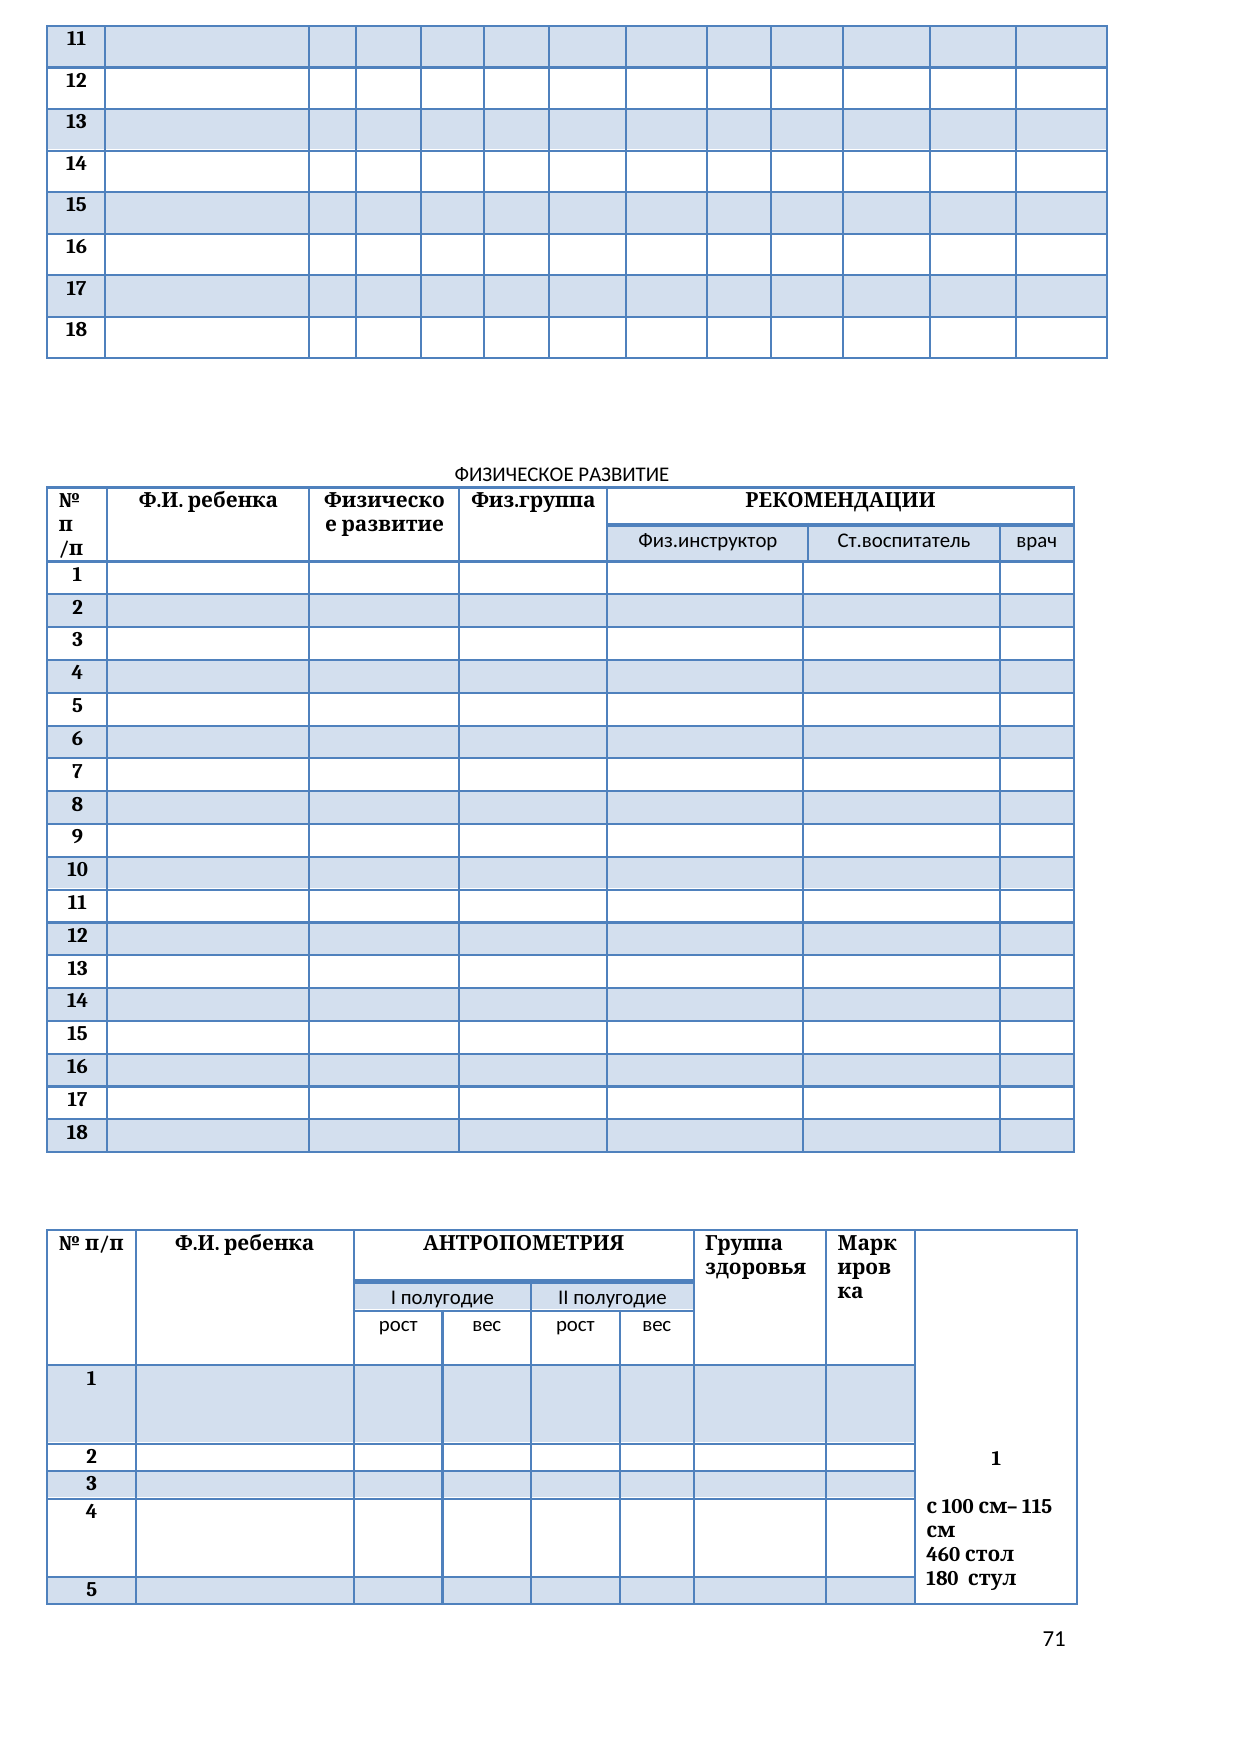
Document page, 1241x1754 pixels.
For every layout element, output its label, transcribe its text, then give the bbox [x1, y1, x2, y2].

table_cell [357, 318, 420, 357]
table_cell [804, 595, 999, 626]
table_cell рост [532, 1312, 619, 1364]
table_cell [444, 1500, 530, 1576]
table_cell [608, 1022, 802, 1053]
table_cell [844, 110, 929, 149]
table_cell 7 [48, 759, 106, 790]
table_cell [108, 661, 308, 692]
table_cell [1001, 563, 1073, 593]
table_cell 5 [48, 1578, 135, 1603]
table_cell [1017, 152, 1106, 191]
table_cell [931, 69, 1015, 108]
table_cell [804, 661, 999, 692]
table_cell [422, 110, 483, 149]
table_cell [1001, 989, 1073, 1020]
table_cell I полугодие [355, 1284, 530, 1309]
table_header Маркировка [827, 1231, 914, 1364]
table_cell [827, 1578, 914, 1603]
table_cell [931, 235, 1015, 274]
table_cell [708, 27, 770, 66]
table_header № п/п [48, 489, 106, 560]
table_cell [357, 193, 420, 233]
table_cell 16 [48, 235, 104, 274]
table_cell [137, 1472, 353, 1497]
table_cell [1017, 318, 1106, 357]
table_cell [608, 759, 802, 790]
table_cell [108, 628, 308, 659]
table_cell [772, 318, 842, 357]
table_cell [444, 1445, 530, 1470]
table_cell [844, 318, 929, 357]
table_cell [310, 924, 458, 954]
table_cell [772, 276, 842, 316]
table_cell 5 [48, 694, 106, 724]
table_cell [355, 1472, 441, 1497]
table_cell [108, 759, 308, 790]
table_cell [460, 1120, 606, 1151]
table_cell [106, 235, 308, 274]
table_cell 1 [48, 563, 106, 593]
table_cell [422, 318, 483, 357]
table_cell [137, 1578, 353, 1603]
table_cell Физ.инструктор [608, 527, 807, 560]
table_cell [627, 69, 706, 108]
table_cell [310, 858, 458, 888]
table_cell [106, 193, 308, 233]
table_cell 4 [48, 661, 106, 692]
table_cell 8 [48, 792, 106, 823]
table_cell [608, 563, 802, 593]
table_cell [108, 924, 308, 954]
table_cell [310, 563, 458, 593]
table_cell [931, 276, 1015, 316]
table_header РЕКОМЕНДАЦИИ [608, 489, 1073, 522]
table_cell 18 [48, 1120, 106, 1151]
table_cell [310, 27, 355, 66]
table_cell II полугодие [532, 1284, 693, 1309]
table_header Ф.И. ребенка [137, 1231, 353, 1364]
table_cell [804, 1088, 999, 1118]
table_cell [108, 1088, 308, 1118]
table_cell [460, 956, 606, 987]
table_cell 3 [48, 1472, 135, 1497]
table_cell 2 [48, 1445, 135, 1470]
table_cell [422, 69, 483, 108]
table_cell [460, 989, 606, 1020]
table_cell [1017, 193, 1106, 233]
table_cell [931, 110, 1015, 149]
table_cell [608, 661, 802, 692]
table_cell 17 [48, 1088, 106, 1118]
table_cell [827, 1445, 914, 1470]
table_cell [1001, 924, 1073, 954]
table_cell [608, 989, 802, 1020]
table_cell [460, 563, 606, 593]
table_cell [844, 69, 929, 108]
table_cell [422, 27, 483, 66]
table_cell [106, 69, 308, 108]
table_cell [1001, 759, 1073, 790]
table_cell [627, 235, 706, 274]
table_cell [422, 276, 483, 316]
table_cell [108, 595, 308, 626]
table_cell [772, 193, 842, 233]
table_cell [485, 69, 548, 108]
table_cell [804, 727, 999, 757]
table_cell [772, 110, 842, 149]
table_cell [627, 193, 706, 233]
table_cell [357, 27, 420, 66]
table_cell [108, 1022, 308, 1053]
table_cell Ст.воспитатель [809, 527, 999, 560]
table_cell [695, 1472, 825, 1497]
table_cell [108, 956, 308, 987]
table_cell [108, 1120, 308, 1151]
table_cell [444, 1472, 530, 1497]
table_cell 18 [48, 318, 104, 357]
table_cell [708, 69, 770, 108]
table_cell [460, 727, 606, 757]
table_cell [1017, 276, 1106, 316]
table_cell [827, 1500, 914, 1576]
table_cell 6 [48, 727, 106, 757]
table_cell [357, 69, 420, 108]
table_cell [460, 891, 606, 921]
table_cell [310, 235, 355, 274]
table_cell 15 [48, 1022, 106, 1053]
table_cell [608, 694, 802, 724]
table_cell [931, 193, 1015, 233]
table_cell [608, 891, 802, 921]
table_cell [608, 1088, 802, 1118]
table_cell вес [444, 1312, 530, 1364]
table_cell [608, 858, 802, 888]
table_cell [844, 152, 929, 191]
table_cell [460, 694, 606, 724]
table_cell [844, 27, 929, 66]
table_cell [608, 956, 802, 987]
table_cell [621, 1366, 693, 1442]
table_cell [108, 727, 308, 757]
table_cell 1 [48, 1366, 135, 1442]
table_cell [608, 825, 802, 856]
table_cell 14 [48, 152, 104, 191]
table_cell [137, 1445, 353, 1470]
table_cell [827, 1472, 914, 1497]
table_cell [106, 27, 308, 66]
table_cell [621, 1500, 693, 1576]
table_cell [1001, 595, 1073, 626]
table_cell [1001, 1055, 1073, 1085]
table_cell [1001, 727, 1073, 757]
table_header № п/п [48, 1231, 135, 1364]
table_cell [310, 1022, 458, 1053]
table_cell [422, 152, 483, 191]
table_cell [550, 27, 625, 66]
table_cell [108, 891, 308, 921]
table_cell [627, 110, 706, 149]
table_cell [1001, 891, 1073, 921]
table_cell [310, 989, 458, 1020]
table_cell 11 [48, 27, 104, 66]
table_cell [355, 1578, 441, 1603]
table_cell [708, 193, 770, 233]
table_cell [804, 858, 999, 888]
table_cell [108, 825, 308, 856]
table_cell [108, 694, 308, 724]
table_cell [804, 792, 999, 823]
table_cell [931, 318, 1015, 357]
table_cell [310, 110, 355, 149]
table_cell [708, 318, 770, 357]
table_cell [310, 694, 458, 724]
table_cell [1017, 235, 1106, 274]
table_cell [357, 276, 420, 316]
table_cell [310, 318, 355, 357]
table_cell [532, 1366, 619, 1442]
table_cell [695, 1366, 825, 1442]
table_cell [695, 1445, 825, 1470]
table_cell [804, 563, 999, 593]
table_cell [460, 1055, 606, 1085]
table_cell [1001, 628, 1073, 659]
table_cell [804, 956, 999, 987]
table_cell [355, 1500, 441, 1576]
table_cell [310, 825, 458, 856]
table_cell [708, 152, 770, 191]
table_cell [137, 1500, 353, 1576]
table_cell [708, 110, 770, 149]
table_cell [310, 891, 458, 921]
table_cell [627, 152, 706, 191]
table_cell [621, 1445, 693, 1470]
table_cell [931, 152, 1015, 191]
table_cell [608, 727, 802, 757]
table_cell 15 [48, 193, 104, 233]
table_cell [137, 1366, 353, 1442]
table_cell [108, 858, 308, 888]
table_cell [310, 152, 355, 191]
table_cell [804, 759, 999, 790]
table_cell [532, 1472, 619, 1497]
table_cell [310, 661, 458, 692]
table_cell [608, 1055, 802, 1085]
table_cell [1001, 825, 1073, 856]
table_cell [1001, 1088, 1073, 1118]
table_cell [108, 989, 308, 1020]
table_cell 17 [48, 276, 104, 316]
table_cell [550, 318, 625, 357]
table_cell вес [621, 1312, 693, 1364]
table_cell [485, 27, 548, 66]
table_cell [485, 110, 548, 149]
table_header Группа здоровья [695, 1231, 825, 1364]
table_cell [772, 27, 842, 66]
table_cell [310, 276, 355, 316]
table_cell 12 [48, 69, 104, 108]
table_cell [804, 989, 999, 1020]
table_cell [627, 276, 706, 316]
table_cell [444, 1578, 530, 1603]
table_cell [460, 1088, 606, 1118]
table_cell [695, 1500, 825, 1576]
table_cell [608, 628, 802, 659]
table_cell 14 [48, 989, 106, 1020]
table_cell [550, 152, 625, 191]
table_cell [804, 1055, 999, 1085]
table_cell [106, 276, 308, 316]
table_cell врач [1001, 527, 1073, 560]
table_cell [1001, 792, 1073, 823]
table_cell [1001, 1022, 1073, 1053]
table_cell [550, 69, 625, 108]
table_cell [485, 193, 548, 233]
table_cell [550, 276, 625, 316]
table_cell [310, 759, 458, 790]
table_header Ф.И. ребенка [108, 489, 308, 560]
table_cell [550, 193, 625, 233]
table_cell [357, 152, 420, 191]
table_cell [804, 694, 999, 724]
table_cell 4 [48, 1500, 135, 1576]
table_cell [772, 152, 842, 191]
table_cell [1001, 661, 1073, 692]
table_cell [1017, 110, 1106, 149]
table_cell [708, 276, 770, 316]
table_cell 10 [48, 858, 106, 888]
table_cell [695, 1578, 825, 1603]
table_cell [106, 110, 308, 149]
table_cell 9 [48, 825, 106, 856]
table_cell [804, 924, 999, 954]
table_cell [444, 1366, 530, 1442]
table_header Физ.группа [460, 489, 606, 560]
table_cell [844, 235, 929, 274]
table_cell [460, 759, 606, 790]
table_cell [804, 1120, 999, 1151]
table_cell [844, 276, 929, 316]
table_cell [310, 69, 355, 108]
table_cell [608, 792, 802, 823]
table_cell [357, 235, 420, 274]
table_cell [310, 1088, 458, 1118]
table_cell [106, 318, 308, 357]
table_cell [772, 69, 842, 108]
text ФИЗИЧЕСКОЕ РАЗВИТИЕ [58, 461, 1065, 486]
table_cell [310, 1120, 458, 1151]
table_cell 2 [48, 595, 106, 626]
table_cell [422, 193, 483, 233]
table_cell [550, 235, 625, 274]
table_cell [844, 193, 929, 233]
table_cell [108, 1055, 308, 1085]
table_cell [460, 661, 606, 692]
table_cell 11 [48, 891, 106, 921]
table_cell [355, 1366, 441, 1442]
table_cell [532, 1578, 619, 1603]
table_cell 13 [48, 110, 104, 149]
table_cell [106, 152, 308, 191]
table_cell [485, 152, 548, 191]
table_cell [460, 595, 606, 626]
table_cell [460, 1022, 606, 1053]
table_cell [310, 727, 458, 757]
table_cell [357, 110, 420, 149]
table_cell [485, 318, 548, 357]
table_cell [621, 1472, 693, 1497]
table_cell [485, 235, 548, 274]
table_cell [460, 924, 606, 954]
table_cell [608, 1120, 802, 1151]
table_cell [355, 1445, 441, 1470]
table_cell [1017, 27, 1106, 66]
table_cell [310, 792, 458, 823]
table_cell [804, 1022, 999, 1053]
table_cell [1001, 956, 1073, 987]
table_cell [485, 276, 548, 316]
table_cell [931, 27, 1015, 66]
table_cell [532, 1445, 619, 1470]
table_cell [108, 563, 308, 593]
table_cell [608, 924, 802, 954]
table_cell [627, 27, 706, 66]
table_header АНТРОПОМЕТРИЯ [355, 1231, 693, 1279]
table_cell [108, 792, 308, 823]
table_cell [627, 318, 706, 357]
table_cell 13 [48, 956, 106, 987]
table_header Физическое развитие [310, 489, 458, 560]
table_cell [310, 628, 458, 659]
table_cell [1017, 69, 1106, 108]
table_header 1 с 100 см– 115 см 460 стол 180 стул 2 с 115 см – 130 см 520 стол 300 стул 3 с 130 см - 145 см 580 стол 340 стул 4 с 145 см – 160 см 640 стол 380 стул [916, 1231, 1076, 1603]
table_cell рост [355, 1312, 441, 1364]
table_cell [460, 792, 606, 823]
table_cell [460, 825, 606, 856]
table_cell [310, 595, 458, 626]
table_cell [422, 235, 483, 274]
table_cell [608, 595, 802, 626]
table_cell 16 [48, 1055, 106, 1085]
table_cell [1001, 858, 1073, 888]
table_cell [310, 956, 458, 987]
table_cell [532, 1500, 619, 1576]
table_cell [621, 1578, 693, 1603]
table_cell [708, 235, 770, 274]
table_cell [804, 891, 999, 921]
table_cell [827, 1366, 914, 1442]
table_cell [1001, 1120, 1073, 1151]
table_cell [772, 235, 842, 274]
table_cell [460, 858, 606, 888]
table_cell [804, 628, 999, 659]
table_cell [1001, 694, 1073, 724]
table_cell [460, 628, 606, 659]
table_cell [550, 110, 625, 149]
table_cell 3 [48, 628, 106, 659]
table_cell [804, 825, 999, 856]
table_cell [310, 193, 355, 233]
table_cell 12 [48, 924, 106, 954]
table_cell [310, 1055, 458, 1085]
